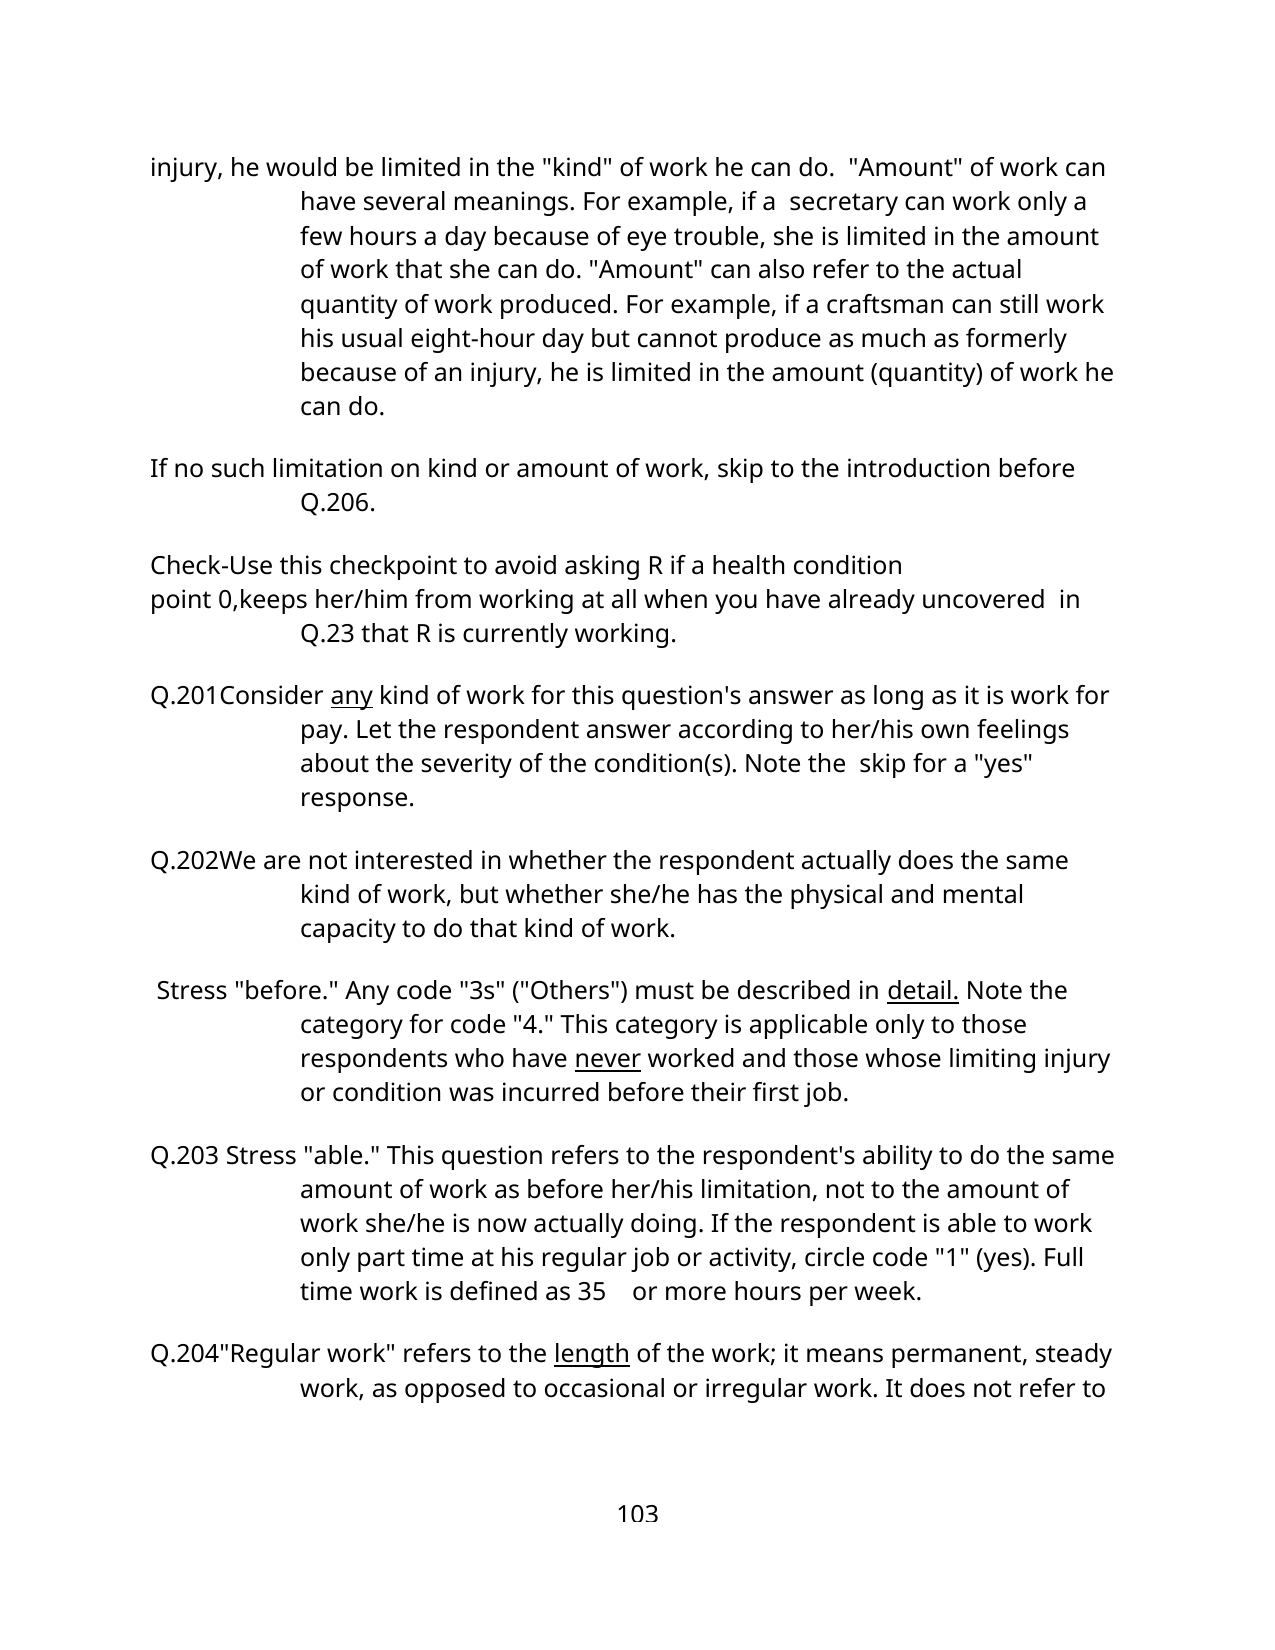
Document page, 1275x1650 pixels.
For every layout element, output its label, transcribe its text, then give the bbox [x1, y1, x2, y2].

text Q.202We are not interested in whether the respondent actually does the same kind of work, but whether she/he has the physical and mental capacity to do that kind of work. [150, 842, 1125, 944]
text Q.201Consider any kind of work for this question's answer as long as it is work for pay. Let the respondent answer according to her/his own feelings about the severity of the condition(s). Note the skip for a "yes" response. [150, 678, 1125, 814]
text If no such limitation on kind or amount of work, skip to the introduction before Q.206. [150, 451, 1125, 519]
text Q.203 Stress "able." This question refers to the respondent's ability to do the same amount of work as before her/his limitation, not to the amount of work she/he is now actually doing. If the respondent is able to work only part time at his regular job or activity, circle code "1" (yes). Full time work is defined as 35 or more hours per week. [150, 1137, 1125, 1308]
text injury, he would be limited in the "kind" of work he can do. "Amount" of work can have several meanings. For example, if a secretary can work only a few hours a day because of eye trouble, she is limited in the amount of work that she can do. "Amount" can also refer to the actual quantity of work produced. For example, if a craftsman can still work his usual eight-hour day but cannot produce as much as formerly because of an injury, he is limited in the amount (quantity) of work he can do. [150, 150, 1125, 422]
text Check-Use this checkpoint to avoid asking R if a health condition [150, 547, 1125, 581]
text Stress "before." Any code "3s" ("Others") must be described in detail. Note the category for code "4." This category is applicable only to those respondents who have never worked and those whose limiting injury or condition was incurred before their first job. [150, 973, 1125, 1109]
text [150, 1336, 1125, 1404]
text point 0,keeps her/him from working at all when you have already uncovered in Q.23 that R is currently working. [150, 581, 1125, 649]
